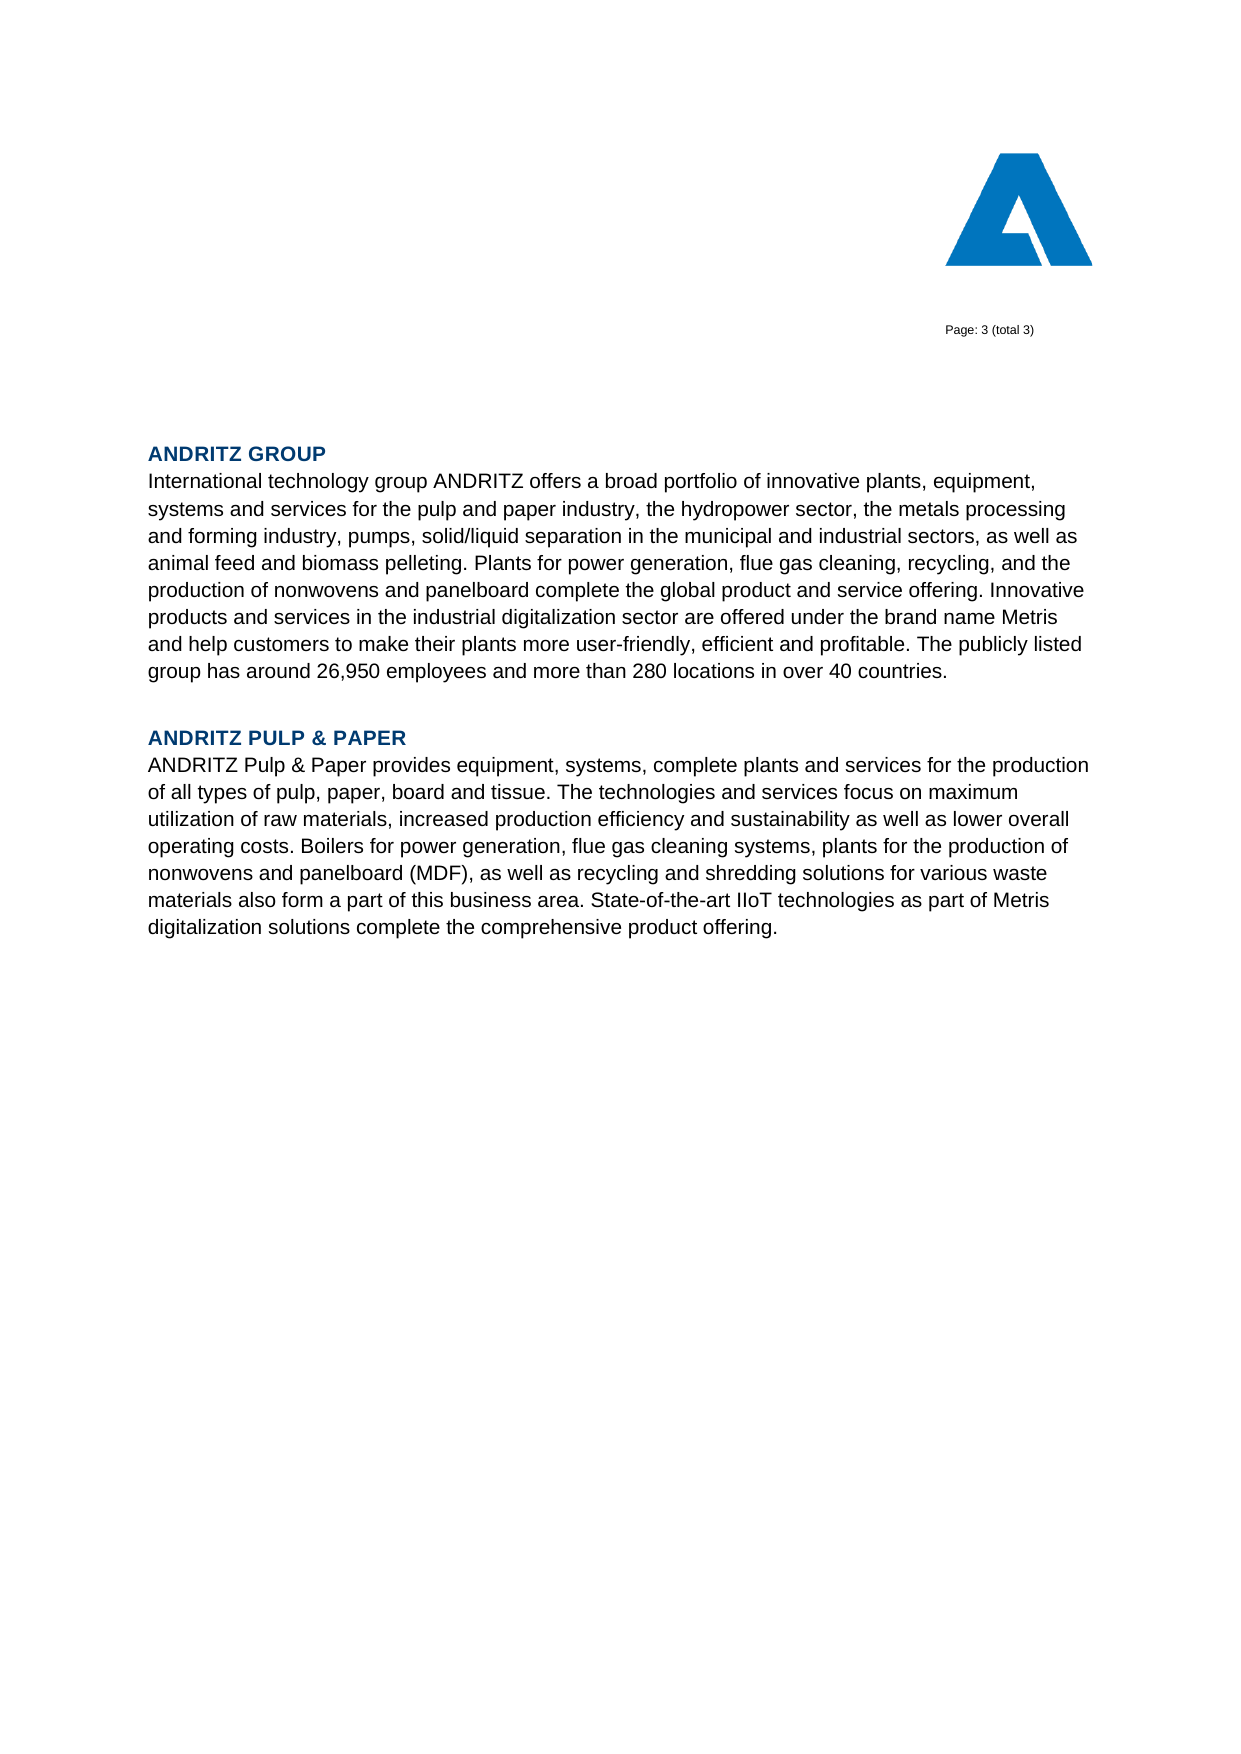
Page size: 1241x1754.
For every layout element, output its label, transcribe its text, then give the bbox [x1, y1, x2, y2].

subtitle ANDRITZ PULP & PAPER [148, 723, 1092, 751]
text International technology group ANDRITZ offers a broad portfolio of innovative plants, equipment, systems and services for the pulp and paper industry, the hydropower sector, the metals processing and forming industry, pumps, solid/liquid separation in the municipal and industrial sectors, as well as animal feed and biomass pelleting. Plants for power generation, flue gas cleaning, recycling, and the production of nonwovens and panelboard complete the global product and service offering. Innovative products and services in the industrial digitalization sector are offered under the brand name Metris and help customers to make their plants more user-friendly, efficient and profitable. The publicly listed group has around 26,950 employees and more than 280 locations in over 40 countries. [148, 467, 1092, 684]
picture [945, 153, 1093, 266]
subtitle ANDRITZ GROUP [148, 440, 1092, 467]
text ANDRITZ Pulp & Paper provides equipment, systems, complete plants and services for the production of all types of pulp, paper, board and tissue. The technologies and services focus on maximum utilization of raw materials, increased production efficiency and sustainability as well as lower overall operating costs. Boilers for power generation, flue gas cleaning systems, plants for the production of nonwovens and panelboard (MDF), as well as recycling and shredding solutions for various waste materials also form a part of this business area. State-of-the-art IIoT technologies as part of Metris digitalization solutions complete the comprehensive product offering. [148, 751, 1092, 940]
